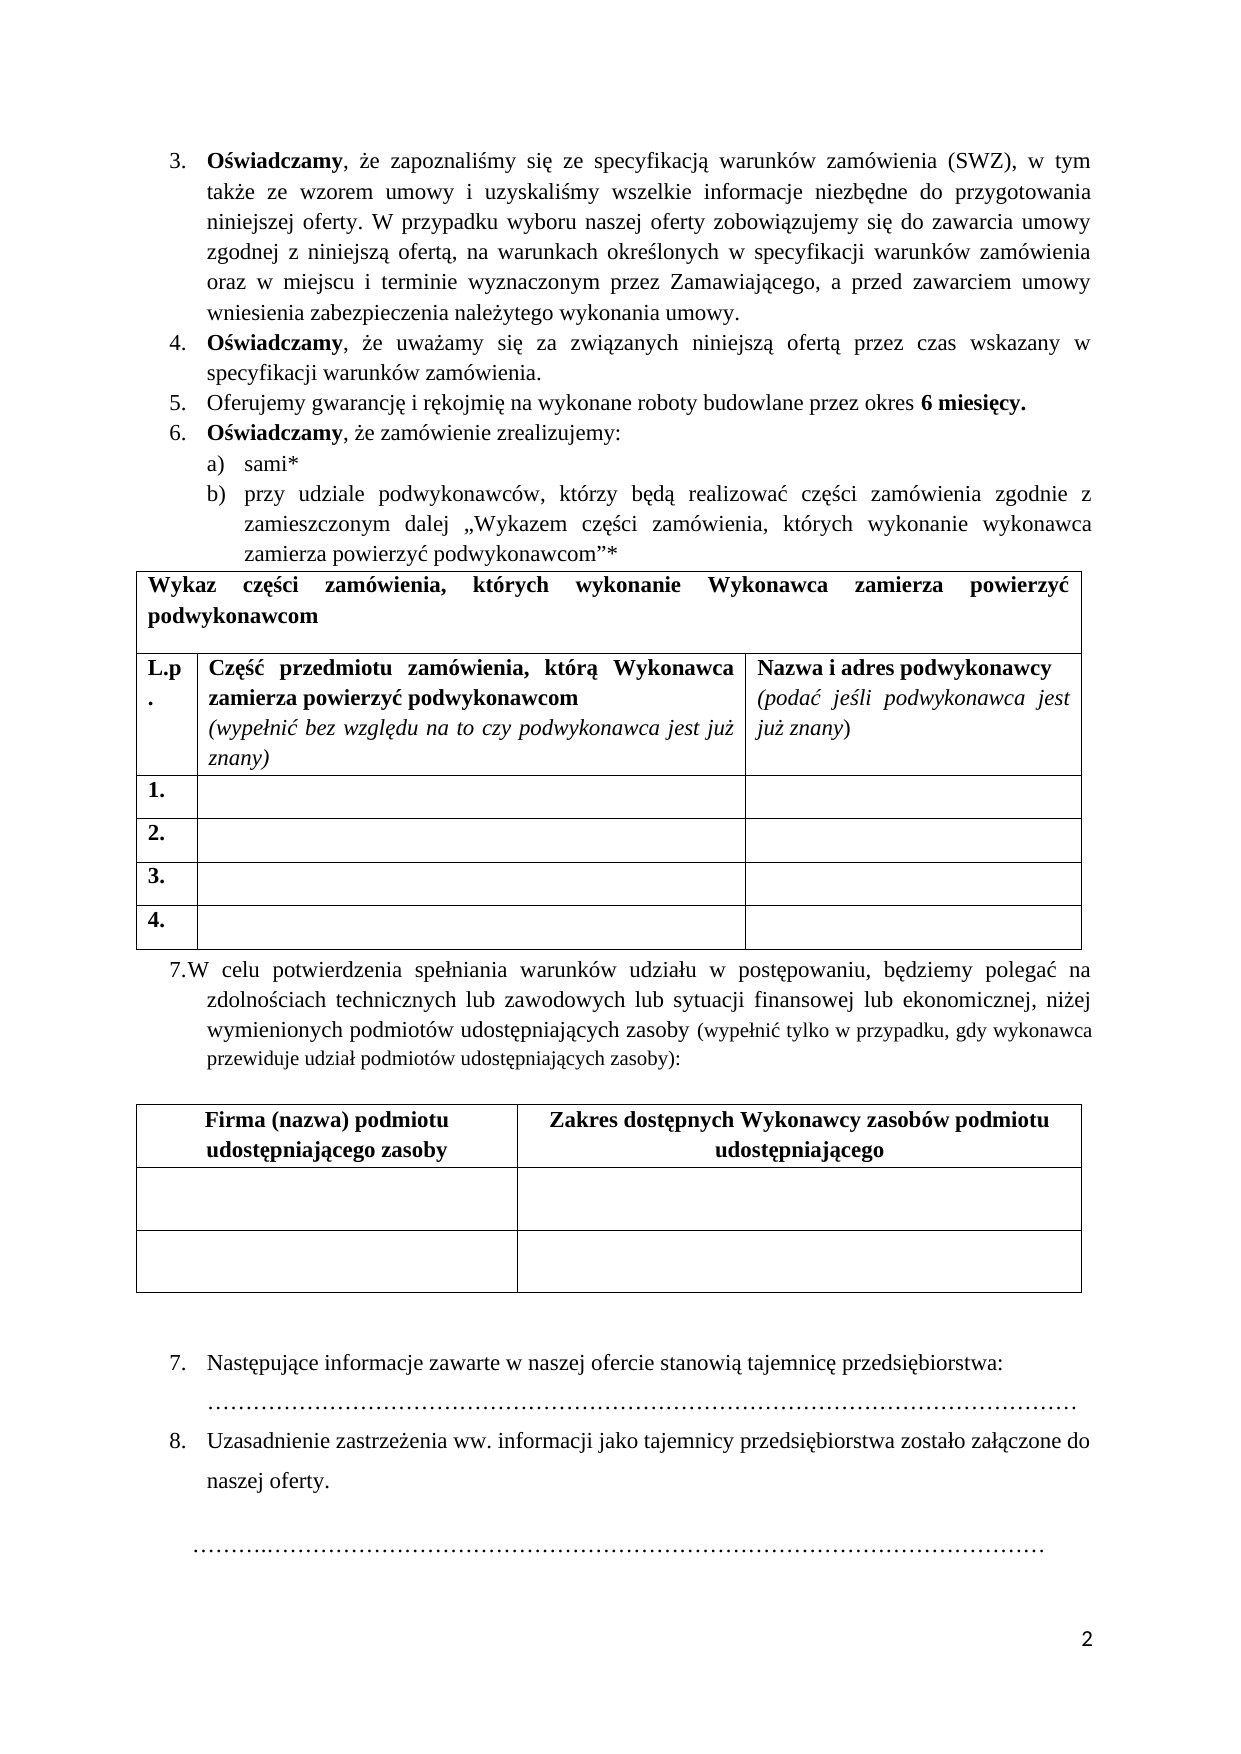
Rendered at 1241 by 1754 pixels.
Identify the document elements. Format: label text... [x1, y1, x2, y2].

table_cell [746, 819, 1081, 862]
table_cell [198, 776, 745, 818]
table_cell [746, 863, 1081, 905]
table_cell [137, 1231, 517, 1292]
table_cell Część przedmiotu zamówienia, którą Wykonawca zamierza powierzyć podwykonawcom (wypełnić bez względu na to czy podwykonawca jest już znany) [198, 654, 745, 775]
list ……….………………………………………………………………………………………… [192, 1531, 1093, 1558]
subtitle Oferujemy gwarancję i rękojmię na wykonane roboty budowlane przez okres 6 miesięcy. [169, 389, 1093, 416]
subtitle Oświadczamy, że zapoznaliśmy się ze specyfikacją warunków zamówienia (SWZ), w tym także ze wzorem umowy i uzyskaliśmy wszelkie informacje niezbędne do przygotowania niniejszej oferty. W przypadku wyboru naszej oferty zobowiązujemy się do zawarcia umowy zgodnej z niniejszą ofertą, na warunkach określonych w specyfikacji warunków zamówienia oraz w miejscu i terminie wyznaczonym przez Zamawiającego, a przed zawarciem umowy wniesienia zabezpieczenia należytego wykonania umowy. [169, 148, 1093, 325]
table_header Firma (nazwa) podmiotu udostępniającego zasoby [137, 1105, 517, 1167]
table_cell 3. [137, 863, 197, 905]
table_cell [137, 1168, 517, 1229]
subtitle Następujące informacje zawarte w naszej ofercie stanowią tajemnicę przedsiębiorstwa: …………………………………………………………………………………………………… [169, 1348, 1093, 1414]
table_cell 2. [137, 819, 197, 862]
table_cell [198, 906, 745, 949]
table_cell [518, 1231, 1081, 1292]
table_cell [198, 863, 745, 905]
list przy udziale podwykonawców, którzy będą realizować części zamówienia zgodnie z zamieszczonym dalej „Wykazem części zamówienia, których wykonanie wykonawca zamierza powierzyć podwykonawcom”* [207, 480, 1093, 567]
table_cell Nazwa i adres podwykonawcy (podać jeśli podwykonawca jest już znany) [746, 654, 1081, 775]
list sami* [207, 450, 1093, 476]
subtitle Oświadczamy, że zamówienie zrealizujemy: [169, 419, 1093, 446]
subtitle Oświadczamy, że uważamy się za związanych niniejszą ofertą przez czas wskazany w specyfikacji warunków zamówienia. [169, 329, 1093, 385]
table_header Wykaz części zamówienia, których wykonanie Wykonawca zamierza powierzyć podwykonawcom [137, 572, 1081, 653]
subtitle Uzasadnienie zastrzeżenia ww. informacji jako tajemnicy przedsiębiorstwa zostało załączone do naszej oferty. [169, 1427, 1093, 1493]
table_cell [198, 819, 745, 862]
list W celu potwierdzenia spełniania warunków udziału w postępowaniu, będziemy polegać na zdolnościach technicznych lub zawodowych lub sytuacji finansowej lub ekonomicznej, niżej wymienionych podmiotów udostępniających zasoby (wypełnić tylko w przypadku, gdy wykonawca przewiduje udział podmiotów udostępniających zasoby): [169, 956, 1093, 1070]
table_cell 1. [137, 776, 197, 818]
table_cell [518, 1168, 1081, 1229]
table_cell L.p. [137, 654, 197, 775]
table_cell 4. [137, 906, 197, 949]
table_cell [746, 776, 1081, 818]
table_cell [746, 906, 1081, 949]
table_header Zakres dostępnych Wykonawcy zasobów podmiotu udostępniającego [518, 1105, 1081, 1167]
